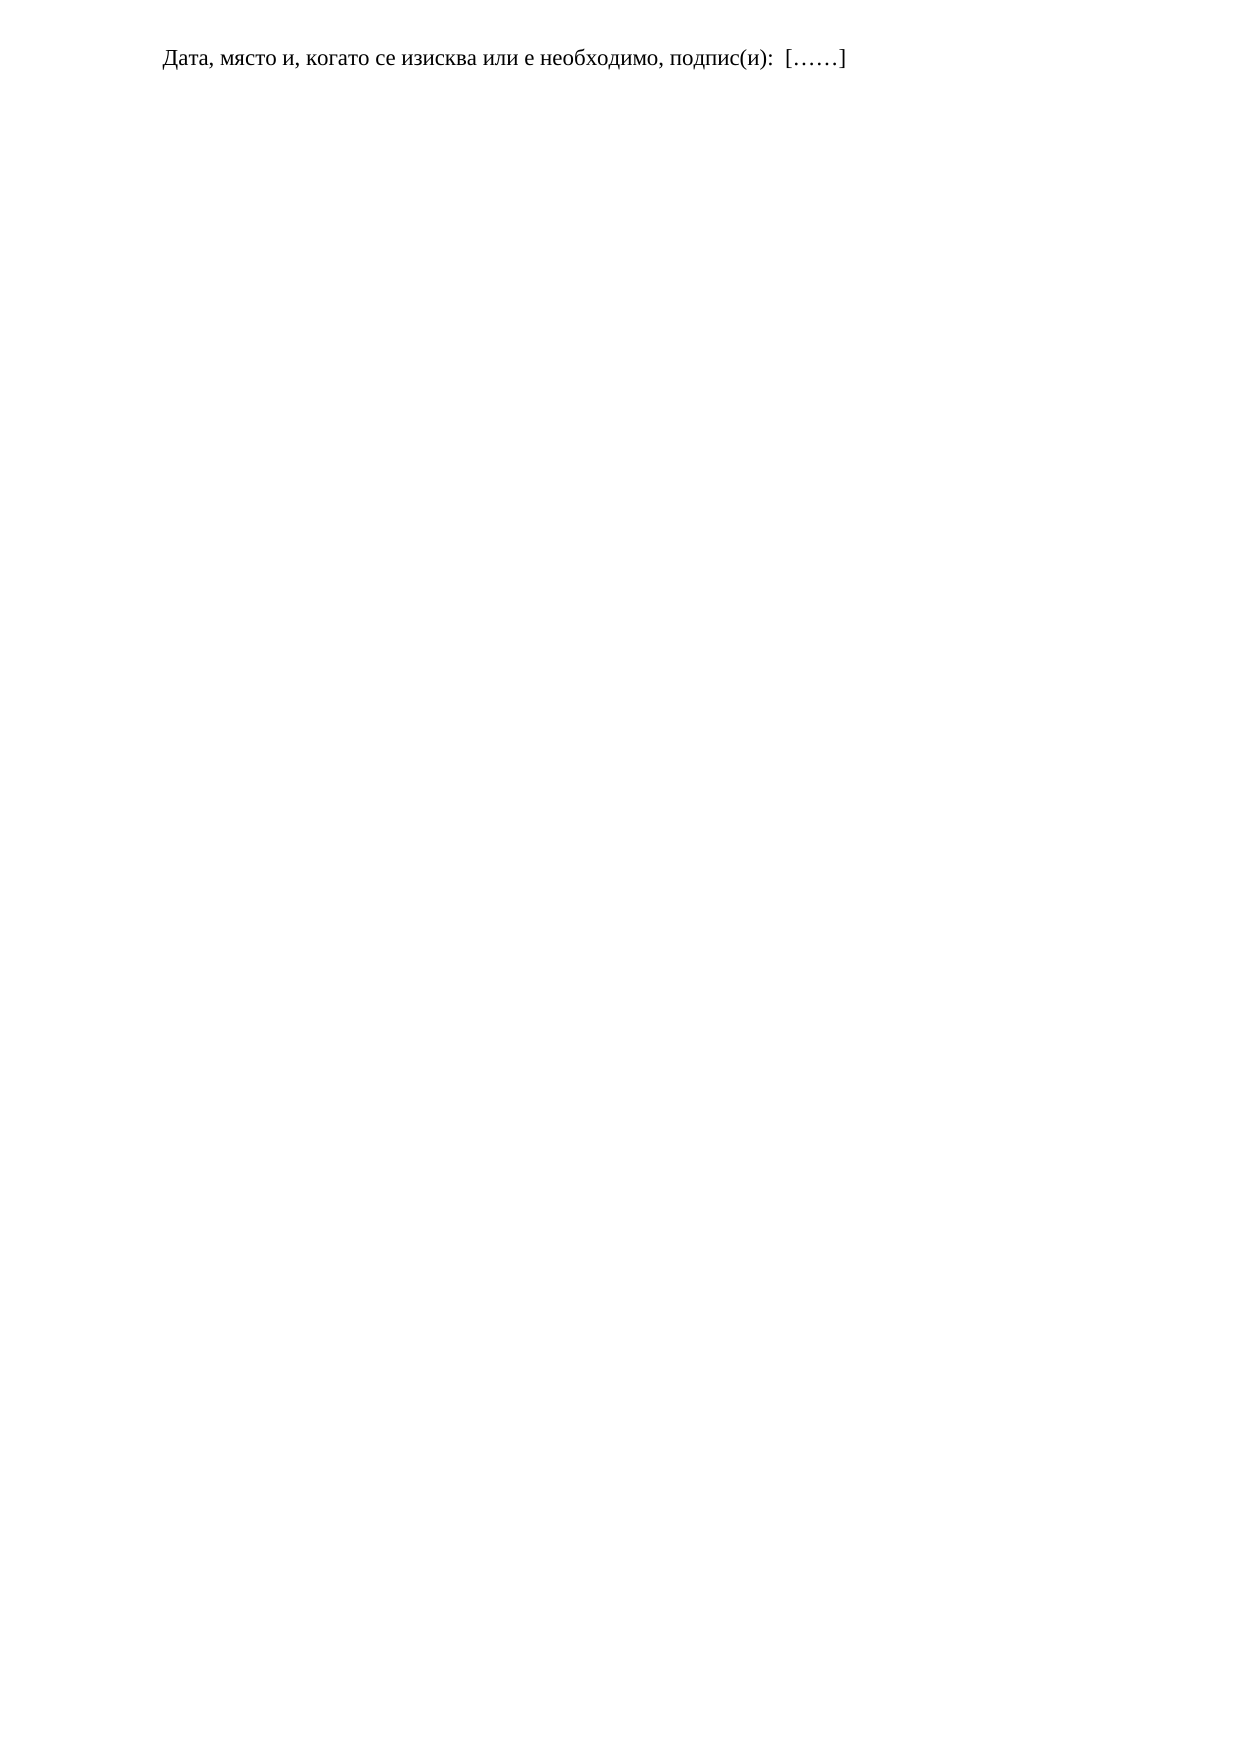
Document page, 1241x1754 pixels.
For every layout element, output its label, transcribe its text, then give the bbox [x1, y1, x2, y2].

text Дата, място и, когато се изисква или е необходимо, подпис(и): [……] [162, 44, 1137, 71]
